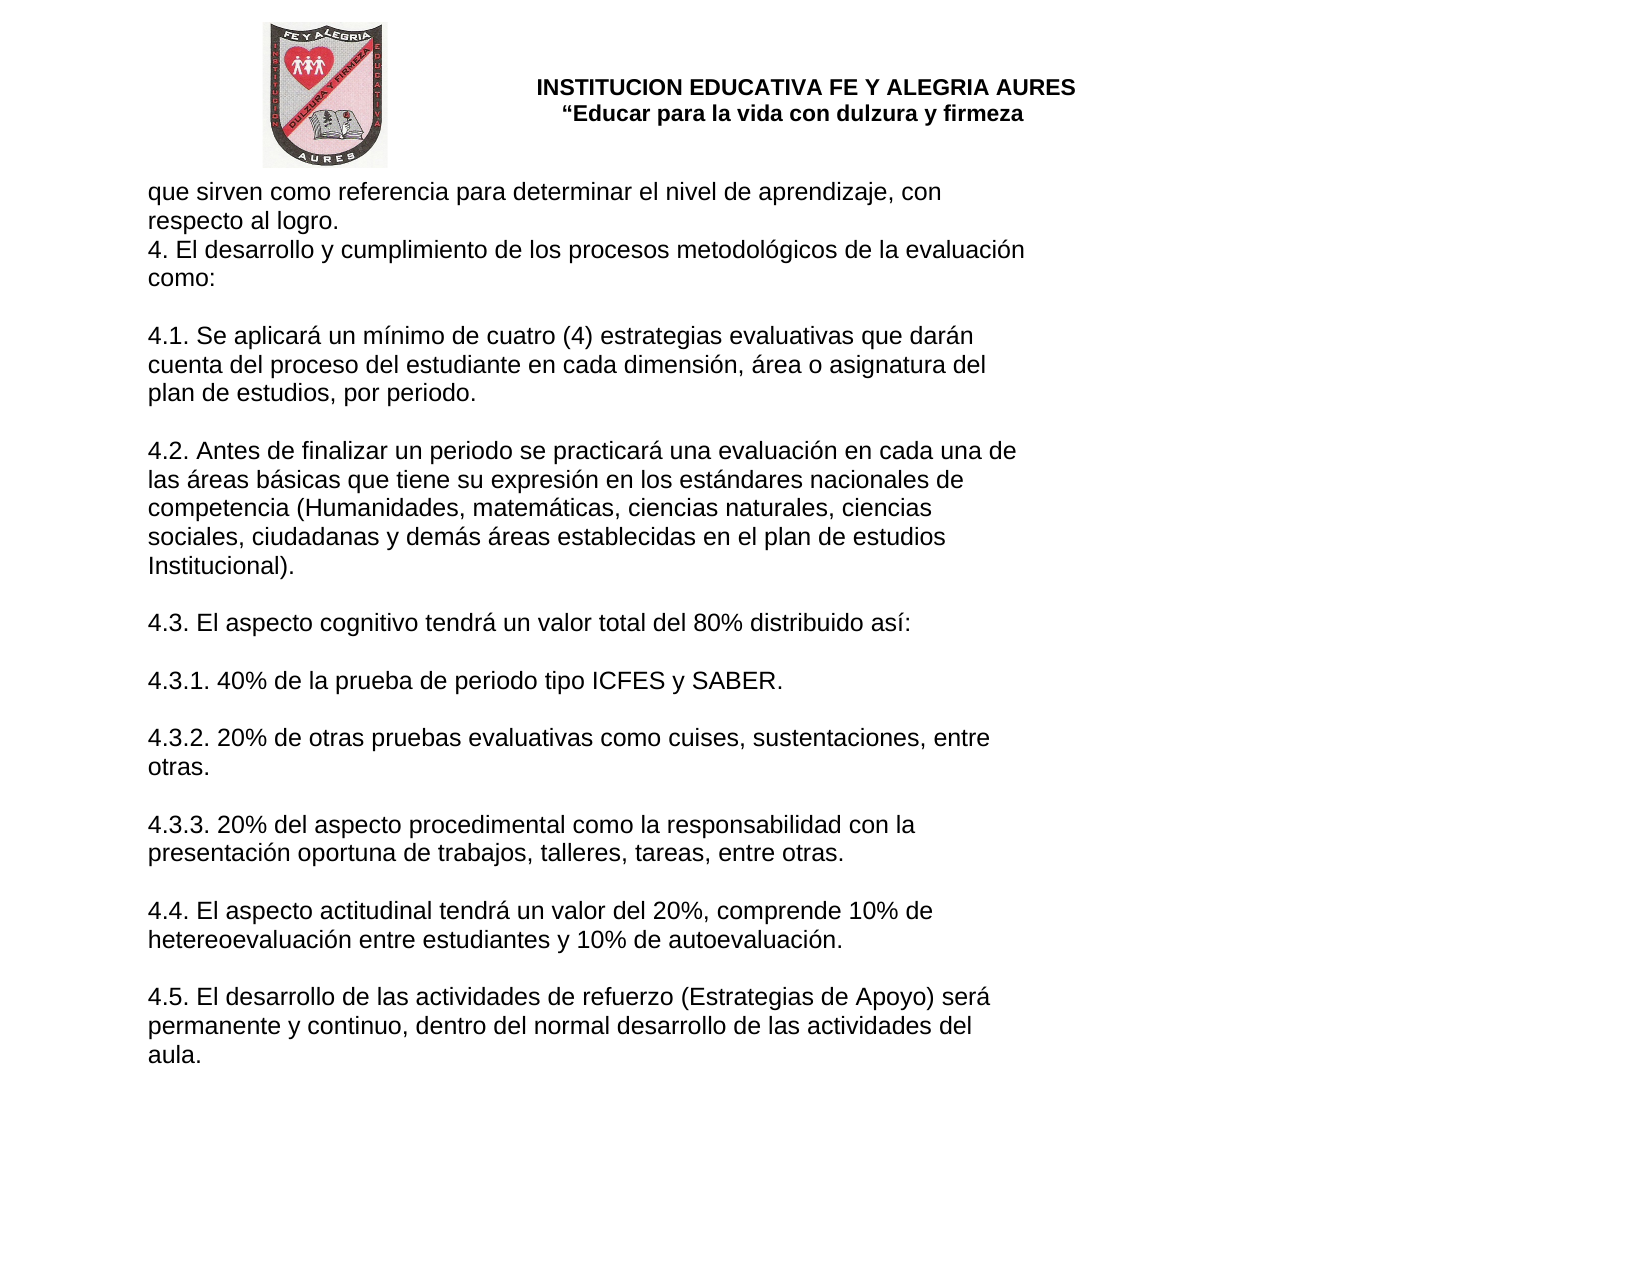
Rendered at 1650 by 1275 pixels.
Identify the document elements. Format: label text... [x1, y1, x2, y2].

text sociales, ciudadanas y demás áreas establecidas en el plan de estudios [148, 522, 1502, 551]
text 4.4. El aspecto actitudinal tendrá un valor del 20%, comprende 10% de [148, 896, 1502, 925]
text 4.2. Antes de finalizar un periodo se practicará una evaluación en cada una de [148, 436, 1502, 465]
text 4. El desarrollo y cumplimiento de los procesos metodológicos de la evaluación [148, 235, 1502, 263]
text como: [148, 263, 1502, 292]
text Institucional). [148, 551, 1502, 580]
text cuenta del proceso del estudiante en cada dimensión, área o asignatura del [148, 350, 1502, 378]
picture [262, 22, 388, 167]
text aula. [148, 1040, 1502, 1068]
text 4.3.2. 20% de otras pruebas evaluativas como cuises, sustentaciones, entre [148, 723, 1502, 752]
text 4.3. El aspecto cognitivo tendrá un valor total del 80% distribuido así: [148, 608, 1502, 637]
text presentación oportuna de trabajos, talleres, tareas, entre otras. [148, 838, 1502, 867]
text 4.3.3. 20% del aspecto procedimental como la responsabilidad con la [148, 810, 1502, 838]
text respecto al logro. [148, 206, 1502, 235]
text hetereoevaluación entre estudiantes y 10% de autoevaluación. [148, 925, 1502, 953]
text las áreas básicas que tiene su expresión en los estándares nacionales de [148, 465, 1502, 493]
text competencia (Humanidades, matemáticas, ciencias naturales, ciencias [148, 493, 1502, 522]
text 4.5. El desarrollo de las actividades de refuerzo (Estrategias de Apoyo) será [148, 982, 1502, 1011]
text plan de estudios, por periodo. [148, 378, 1502, 407]
text permanente y continuo, dentro del normal desarrollo de las actividades del [148, 1011, 1502, 1040]
text 4.3.1. 40% de la prueba de periodo tipo ICFES y SABER. [148, 666, 1502, 695]
text que sirven como referencia para determinar el nivel de aprendizaje, con [148, 177, 1502, 206]
text otras. [148, 752, 1502, 781]
text 4.1. Se aplicará un mínimo de cuatro (4) estrategias evaluativas que darán [148, 321, 1502, 350]
